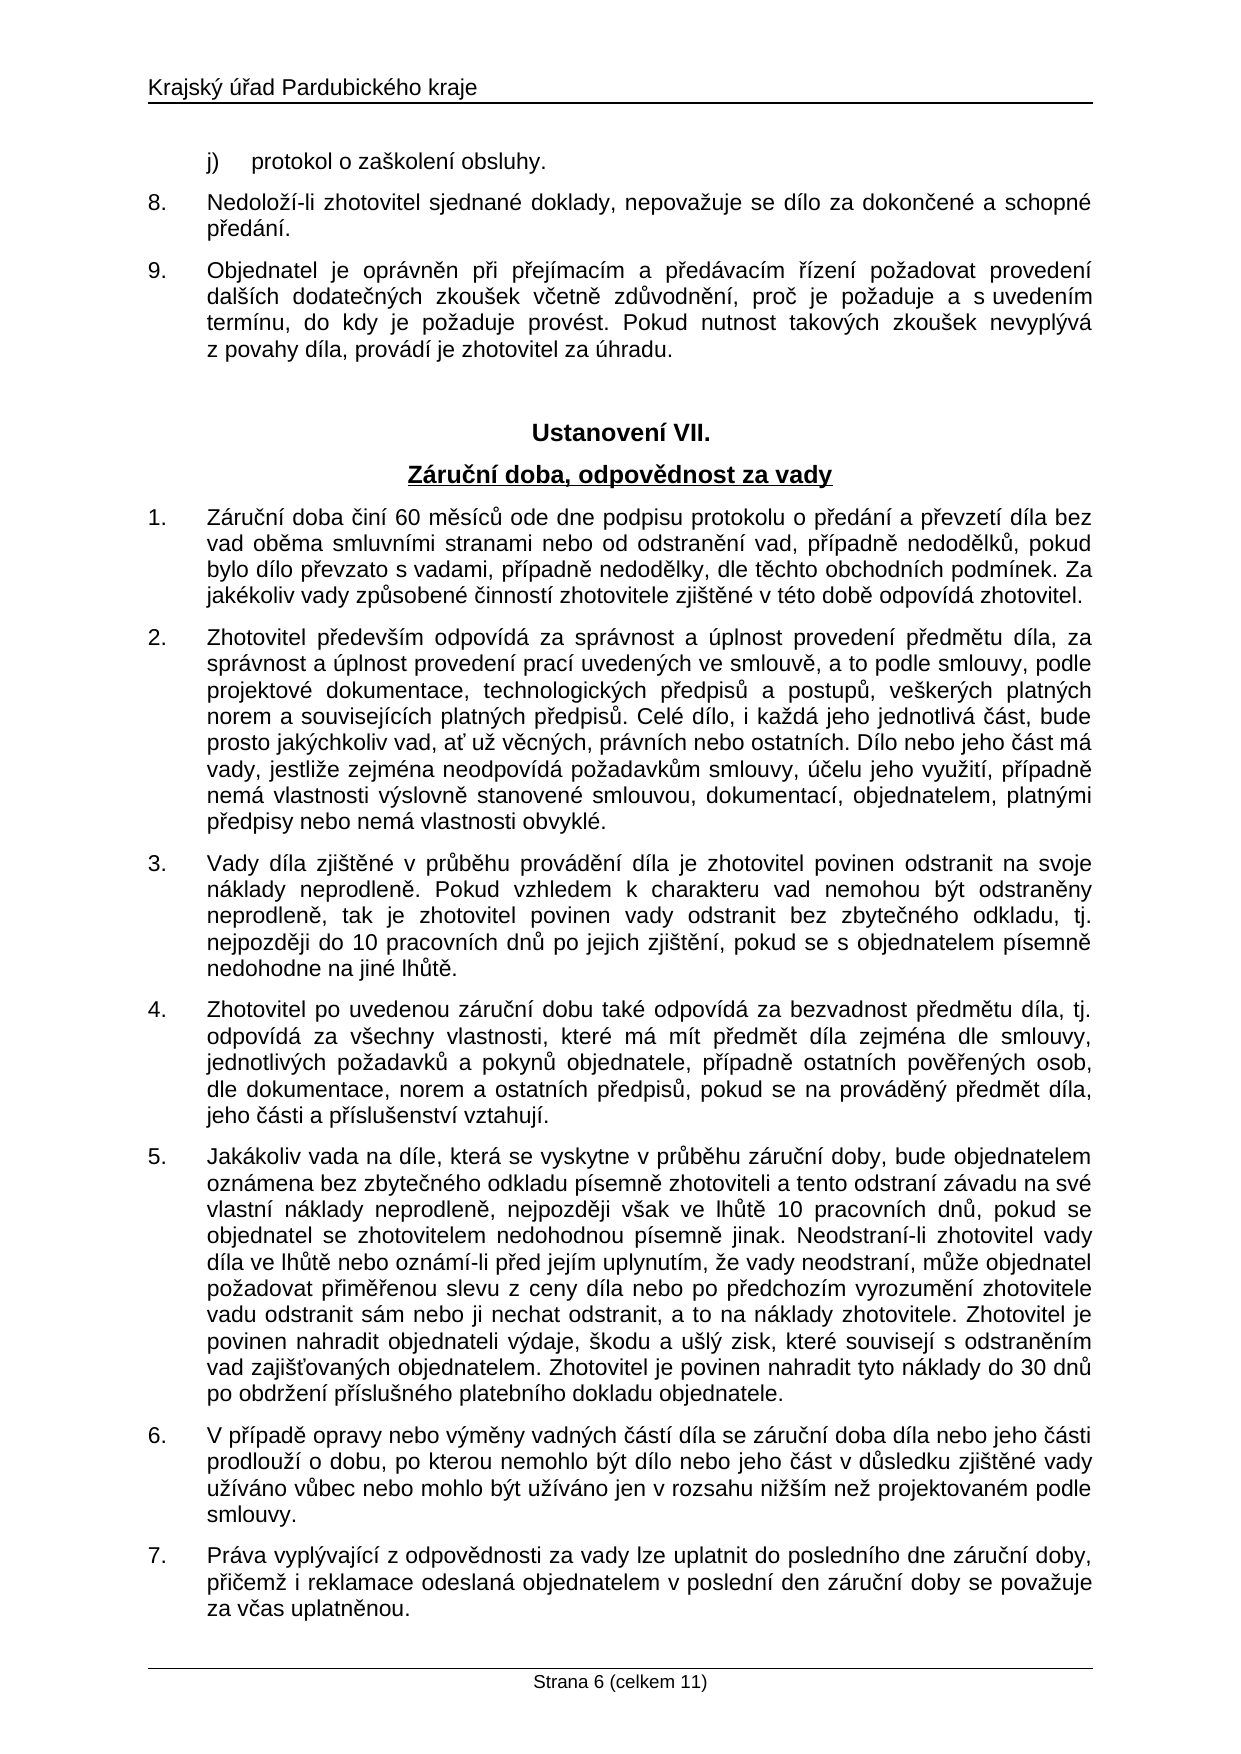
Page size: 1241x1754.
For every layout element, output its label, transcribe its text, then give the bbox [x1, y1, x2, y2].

list Záruční doba činí 60 měsíců ode dne podpisu protokolu o předání a převzetí díla bez vad oběma smluvními stranami nebo od odstranění vad, případně nedodělků, pokud bylo dílo převzato s vadami, případně nedodělky, dle těchto obchodních podmínek. Za jakékoliv vady způsobené činností zhotovitele zjištěné v této době odpovídá zhotovitel. [148, 503, 1093, 609]
list V případě opravy nebo výměny vadných částí díla se záruční doba díla nebo jeho části prodlouží o dobu, po kterou nemohlo být dílo nebo jeho část v důsledku zjištěné vady užíváno vůbec nebo mohlo být užíváno jen v rozsahu nižším než projektovaném podle smlouvy. [148, 1422, 1093, 1527]
list Vady díla zjištěné v průběhu provádění díla je zhotovitel povinen odstranit na svoje náklady neprodleně. Pokud vzhledem k charakteru vad nemohou být odstraněny neprodleně, tak je zhotovitel povinen vady odstranit bez zbytečného odkladu, tj. nejpozději do 10 pracovních dnů po jejich zjištění, pokud se s objednatelem písemně nedohodne na jiné lhůtě. [148, 850, 1093, 981]
list Práva vyplývající z odpovědnosti za vady lze uplatnit do posledního dne záruční doby, přičemž i reklamace odeslaná objednatelem v poslední den záruční doby se považuje za včas uplatněnou. [148, 1542, 1093, 1621]
text Záruční doba, odpovědnost za vady [148, 460, 1093, 488]
list Jakákoliv vada na díle, která se vyskytne v průběhu záruční doby, bude objednatelem oznámena bez zbytečného odkladu písemně zhotoviteli a tento odstraní závadu na své vlastní náklady neprodleně, nejpozději však ve lhůtě 10 pracovních dnů, pokud se objednatel se zhotovitelem nedohodnou písemně jinak. Neodstraní-li zhotovitel vady díla ve lhůtě nebo oznámí-li před jejím uplynutím, že vady neodstraní, může objednatel požadovat přiměřenou slevu z ceny díla nebo po předchozím vyrozumění zhotovitele vadu odstranit sám nebo ji nechat odstranit, a to na náklady zhotovitele. Zhotovitel je povinen nahradit objednateli výdaje, škodu a ušlý zisk, které souvisejí s odstraněním vad zajišťovaných objednatelem. Zhotovitel je povinen nahradit tyto náklady do 30 dnů po obdržení příslušného platebního dokladu objednatele. [148, 1143, 1093, 1407]
list Objednatel je oprávněn při přejímacím a předávacím řízení požadovat provedení dalších dodatečných zkoušek včetně zdůvodnění, proč je požaduje a s uvedením termínu, do kdy je požaduje provést. Pokud nutnost takových zkoušek nevyplývá z povahy díla, provádí je zhotovitel za úhradu. [148, 257, 1093, 362]
text j) protokol o zaškolení obsluhy. [207, 148, 1093, 174]
text Ustanovení VII. [148, 418, 1095, 447]
list Zhotovitel po uvedenou záruční dobu také odpovídá za bezvadnost předmětu díla, tj. odpovídá za všechny vlastnosti, které má mít předmět díla zejména dle smlouvy, jednotlivých požadavků a pokynů objednatele, případně ostatních pověřených osob, dle dokumentace, norem a ostatních předpisů, pokud se na prováděný předmět díla, jeho části a příslušenství vztahují. [148, 996, 1093, 1128]
list Nedoloží-li zhotovitel sjednané doklady, nepovažuje se dílo za dokončené a schopné předání. [148, 189, 1093, 242]
list Zhotovitel především odpovídá za správnost a úplnost provedení předmětu díla, za správnost a úplnost provedení prací uvedených ve smlouvě, a to podle smlouvy, podle projektové dokumentace, technologických předpisů a postupů, veškerých platných norem a souvisejících platných předpisů. Celé dílo, i každá jeho jednotlivá část, bude prosto jakýchkoliv vad, ať už věcných, právních nebo ostatních. Dílo nebo jeho část má vady, jestliže zejména neodpovídá požadavkům smlouvy, účelu jeho využití, případně nemá vlastnosti výslovně stanovené smlouvou, dokumentací, objednatelem, platnými předpisy nebo nemá vlastnosti obvyklé. [148, 624, 1093, 835]
